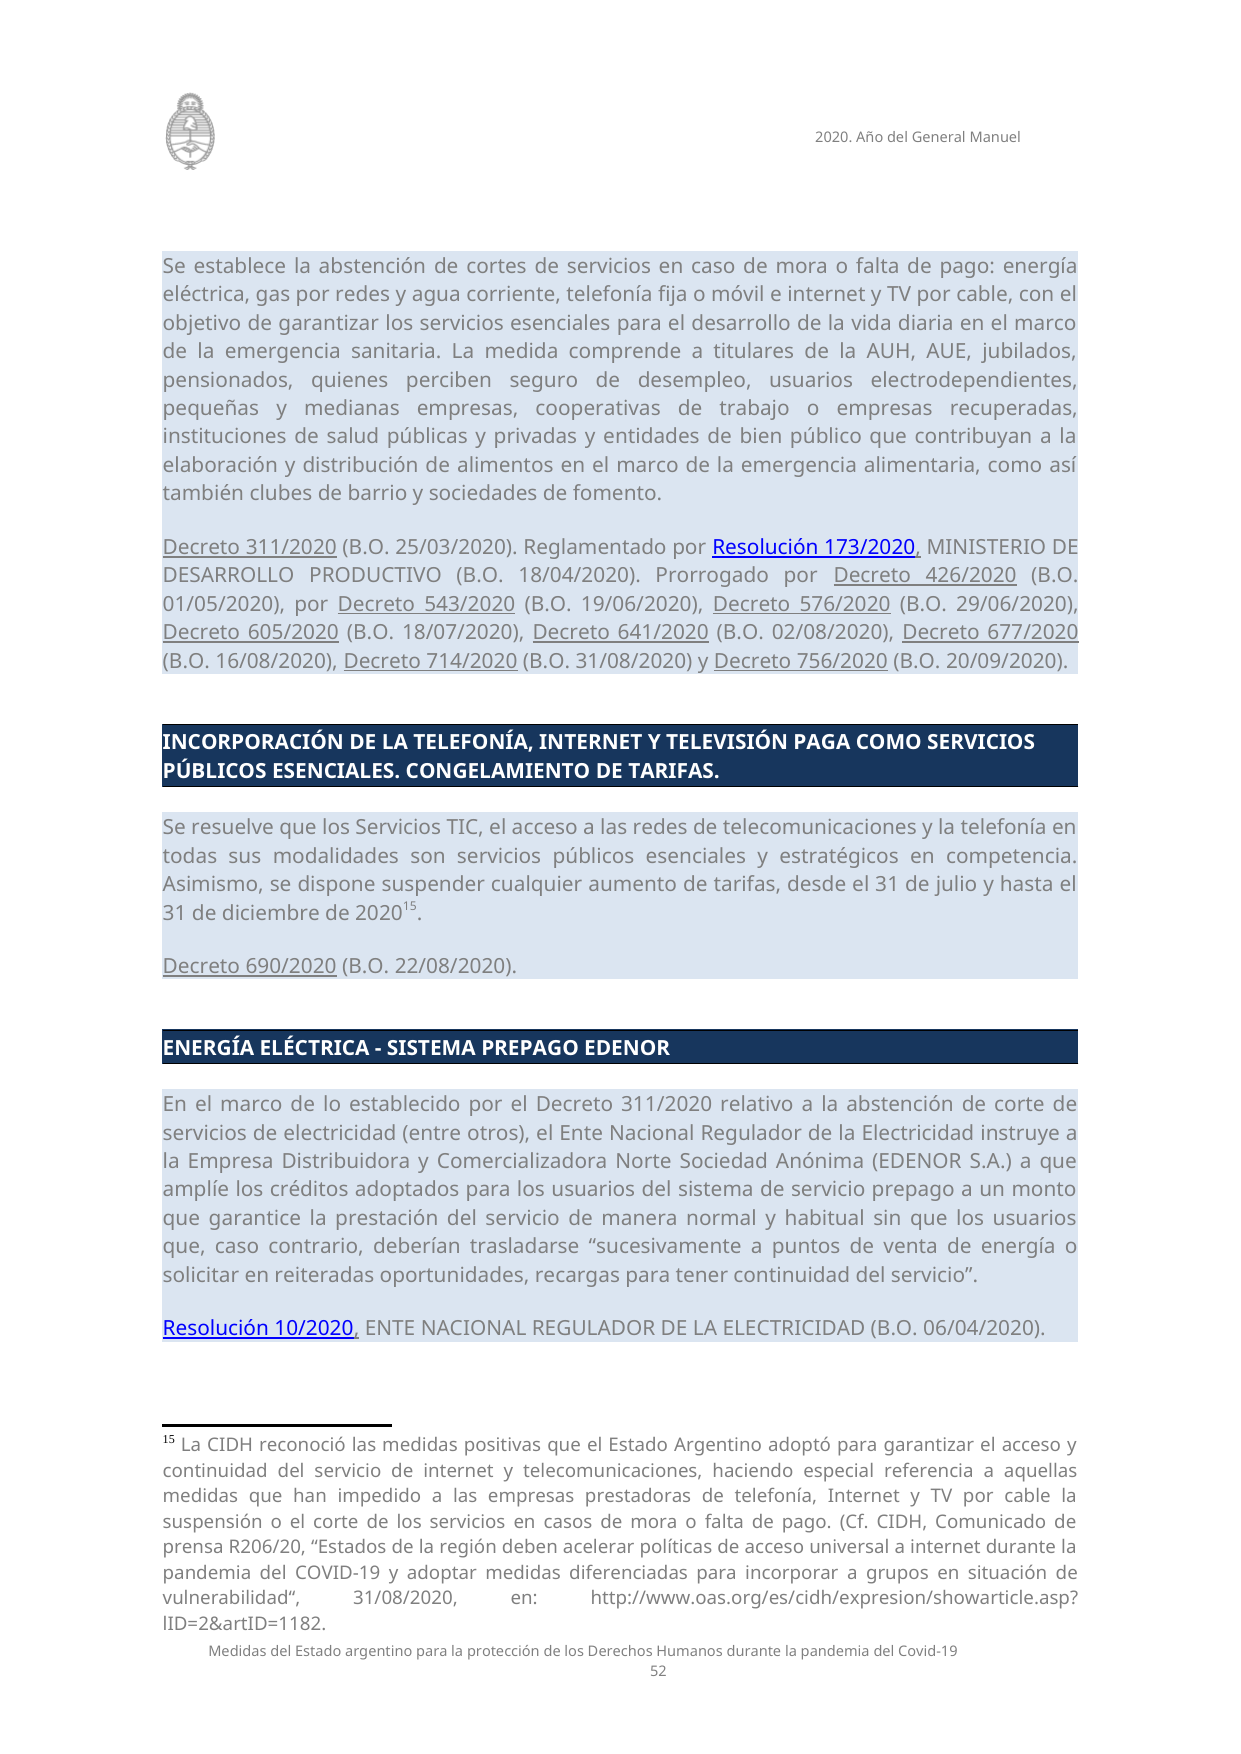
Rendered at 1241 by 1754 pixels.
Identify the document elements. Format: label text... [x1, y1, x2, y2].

picture [162, 88, 219, 173]
subtitle Decreto 311/2020 (B.O. 25/03/2020). Reglamentado por Resolución 173/2020, MINISTERIO DE DESARROLLO PRODUCTIVO (B.O. 18/04/2020). Prorrogado por Decreto 426/2020 (B.O. 01/05/2020), por Decreto 543/2020 (B.O. 19/06/2020), Decreto 576/2020 (B.O. 29/06/2020), Decreto 605/2020 (B.O. 18/07/2020), Decreto 641/2020 (B.O. 02/08/2020), Decreto 677/2020 (B.O. 16/08/2020), Decreto 714/2020 (B.O. 31/08/2020) y Decreto 756/2020 (B.O. 20/09/2020). [162, 532, 1078, 674]
subtitle Se establece la abstención de cortes de servicios en caso de mora o falta de pago: energía eléctrica, gas por redes y agua corriente, telefonía fija o móvil e internet y TV por cable, con el objetivo de garantizar los servicios esenciales para el desarrollo de la vida diaria en el marco de la emergencia sanitaria. La medida comprende a titulares de la AUH, AUE, jubilados, pensionados, quienes perciben seguro de desempleo, usuarios electrodependientes, pequeñas y medianas empresas, cooperativas de trabajo o empresas recuperadas, instituciones de salud públicas y privadas y entidades de bien público que contribuyan a la elaboración y distribución de alimentos en el marco de la emergencia alimentaria, como así también clubes de barrio y sociedades de fomento. [162, 251, 1078, 507]
subtitle INCORPORACIÓN DE LA TELEFONÍA, INTERNET Y TELEVISIÓN PAGA COMO SERVICIOS PÚBLICOS ESENCIALES. CONGELAMIENTO DE TARIFAS. [162, 725, 1078, 787]
subtitle Decreto 690/2020 (B.O. 22/08/2020). [162, 951, 1078, 979]
subtitle En el marco de lo establecido por el Decreto 311/2020 relativo a la abstención de corte de servicios de electricidad (entre otros), el Ente Nacional Regulador de la Electricidad instruye a la Empresa Distribuidora y Comercializadora Norte Sociedad Anónima (EDENOR S.A.) a que amplíe los créditos adoptados para los usuarios del sistema de servicio prepago a un monto que garantice la prestación del servicio de manera normal y habitual sin que los usuarios que, caso contrario, deberían trasladarse “sucesivamente a puntos de venta de energía o solicitar en reiteradas oportunidades, recargas para tener continuidad del servicio”. [162, 1089, 1078, 1288]
subtitle Se resuelve que los Servicios TIC, el acceso a las redes de telecomunicaciones y la telefonía en todas sus modalidades son servicios públicos esenciales y estratégicos en competencia. Asimismo, se dispone suspender cualquier aumento de tarifas, desde el 31 de julio y hasta el 31 de diciembre de 2020. [162, 812, 1078, 926]
subtitle ENERGÍA ELÉCTRICA - SISTEMA PREPAGO EDENOR [162, 1031, 1078, 1064]
subtitle Resolución 10/2020, ENTE NACIONAL REGULADOR DE LA ELECTRICIDAD (B.O. 06/04/2020). [162, 1313, 1078, 1342]
